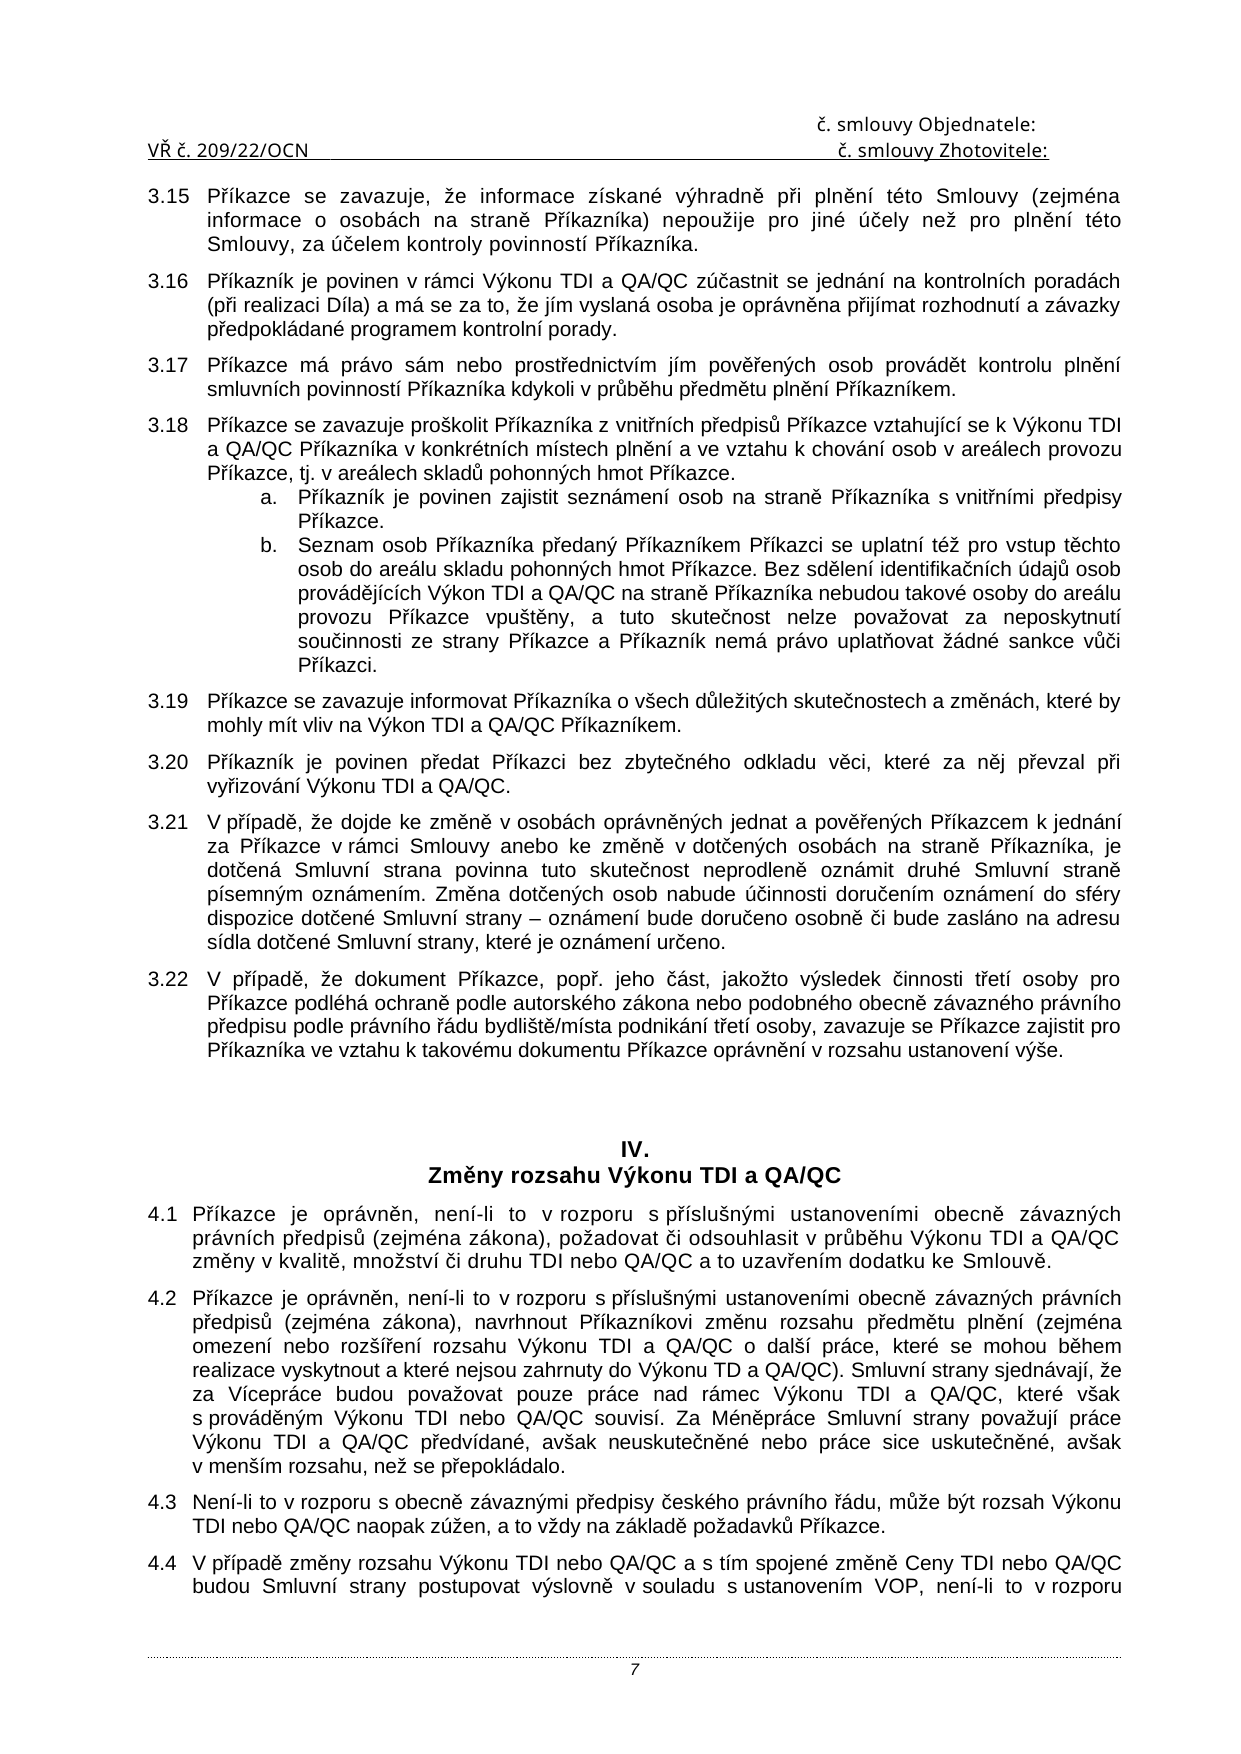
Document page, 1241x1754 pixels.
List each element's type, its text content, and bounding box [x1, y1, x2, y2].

list Seznam osob Příkazníka předaný Příkazníkem Příkazci se uplatní též pro vstup těchto osob do areálu skladu pohonných hmot Příkazce. Bez sdělení identifikačních údajů osob provádějících Výkon TDI a QA/QC na straně Příkazníka nebudou takové osoby do areálu provozu Příkazce vpuštěny, a tuto skutečnost nelze považovat za neposkytnutí součinnosti ze strany Příkazce a Příkazník nemá právo uplatňovat žádné sankce vůči Příkazci. [260, 533, 1122, 677]
list Příkazce se zavazuje, že informace získané výhradně při plnění této Smlouvy (zejména informace o osobách na straně Příkazníka) nepoužije pro jiné účely než pro plnění této Smlouvy, za účelem kontroly povinností Příkazníka. [148, 184, 1122, 256]
text IV. [148, 1136, 1122, 1162]
list V případě, že dokument Příkazce, popř. jeho část, jakožto výsledek činnosti třetí osoby pro Příkazce podléhá ochraně podle autorského zákona nebo podobného obecně závazného právního předpisu podle právního řádu bydliště/místa podnikání třetí osoby, zavazuje se Příkazce zajistit pro Příkazníka ve vztahu k takovému dokumentu Příkazce oprávnění v rozsahu ustanovení výše. [148, 966, 1122, 1062]
list Příkazce má právo sám nebo prostřednictvím jím pověřených osob provádět kontrolu plnění smluvních povinností Příkazníka kdykoli v průběhu předmětu plnění Příkazníkem. [148, 353, 1122, 401]
list Příkazce se zavazuje proškolit Příkazníka z vnitřních předpisů Příkazce vztahující se k Výkonu TDI a QA/QC Příkazníka v konkrétních místech plnění a ve vztahu k chování osob v areálech provozu Příkazce, tj. v areálech skladů pohonných hmot Příkazce. [148, 413, 1122, 485]
list Příkazník je povinen předat Příkazci bez zbytečného odkladu věci, které za něj převzal při vyřizování Výkonu TDI a QA/QC. [148, 750, 1122, 798]
list Příkazce je oprávněn, není-li to v rozporu s příslušnými ustanoveními obecně závazných právních předpisů (zejména zákona), navrhnout Příkazníkovi změnu rozsahu předmětu plnění (zejména omezení nebo rozšíření rozsahu Výkonu TDI a QA/QC o další práce, které se mohou během realizace vyskytnout a které nejsou zahrnuty do Výkonu TD a QA/QC). Smluvní strany sjednávají, že za Vícepráce budou považovat pouze práce nad rámec Výkonu TDI a QA/QC, které však s prováděným Výkonu TDI nebo QA/QC souvisí. Za Méněpráce Smluvní strany považují práce Výkonu TDI a QA/QC předvídané, avšak neuskutečněné nebo práce sice uskutečněné, avšak v menším rozsahu, než se přepokládalo. [148, 1286, 1122, 1477]
list Příkazce se zavazuje informovat Příkazníka o všech důležitých skutečnostech a změnách, které by mohly mít vliv na Výkon TDI a QA/QC Příkazníkem. [148, 689, 1122, 737]
list Není-li to v rozporu s obecně závaznými předpisy českého právního řádu, může být rozsah Výkonu TDI nebo QA/QC naopak zúžen, a to vždy na základě požadavků Příkazce. [148, 1490, 1122, 1538]
text Změny rozsahu Výkonu TDI a QA/QC [148, 1162, 1122, 1189]
list V případě, že dojde ke změně v osobách oprávněných jednat a pověřených Příkazcem k jednání za Příkazce v rámci Smlouvy anebo ke změně v dotčených osobách na straně Příkazníka, je dotčená Smluvní strana povinna tuto skutečnost neprodleně oznámit druhé Smluvní straně písemným oznámením. Změna dotčených osob nabude účinnosti doručením oznámení do sféry dispozice dotčené Smluvní strany – oznámení bude doručeno osobně či bude zasláno na adresu sídla dotčené Smluvní strany, které je oznámení určeno. [148, 810, 1122, 954]
list Příkazník je povinen v rámci Výkonu TDI a QA/QC zúčastnit se jednání na kontrolních poradách (při realizaci Díla) a má se za to, že jím vyslaná osoba je oprávněna přijímat rozhodnutí a závazky předpokládané programem kontrolní porady. [148, 268, 1122, 340]
list Příkazce je oprávněn, není-li to v rozporu s příslušnými ustanoveními obecně závazných právních předpisů (zejména zákona), požadovat či odsouhlasit v průběhu Výkonu TDI a QA/QC změny v kvalitě, množství či druhu TDI nebo QA/QC a to uzavřením dodatku ke Smlouvě. [148, 1201, 1122, 1273]
list Příkazník je povinen zajistit seznámení osob na straně Příkazníka s vnitřními předpisy Příkazce. [260, 485, 1122, 533]
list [148, 1550, 1122, 1598]
